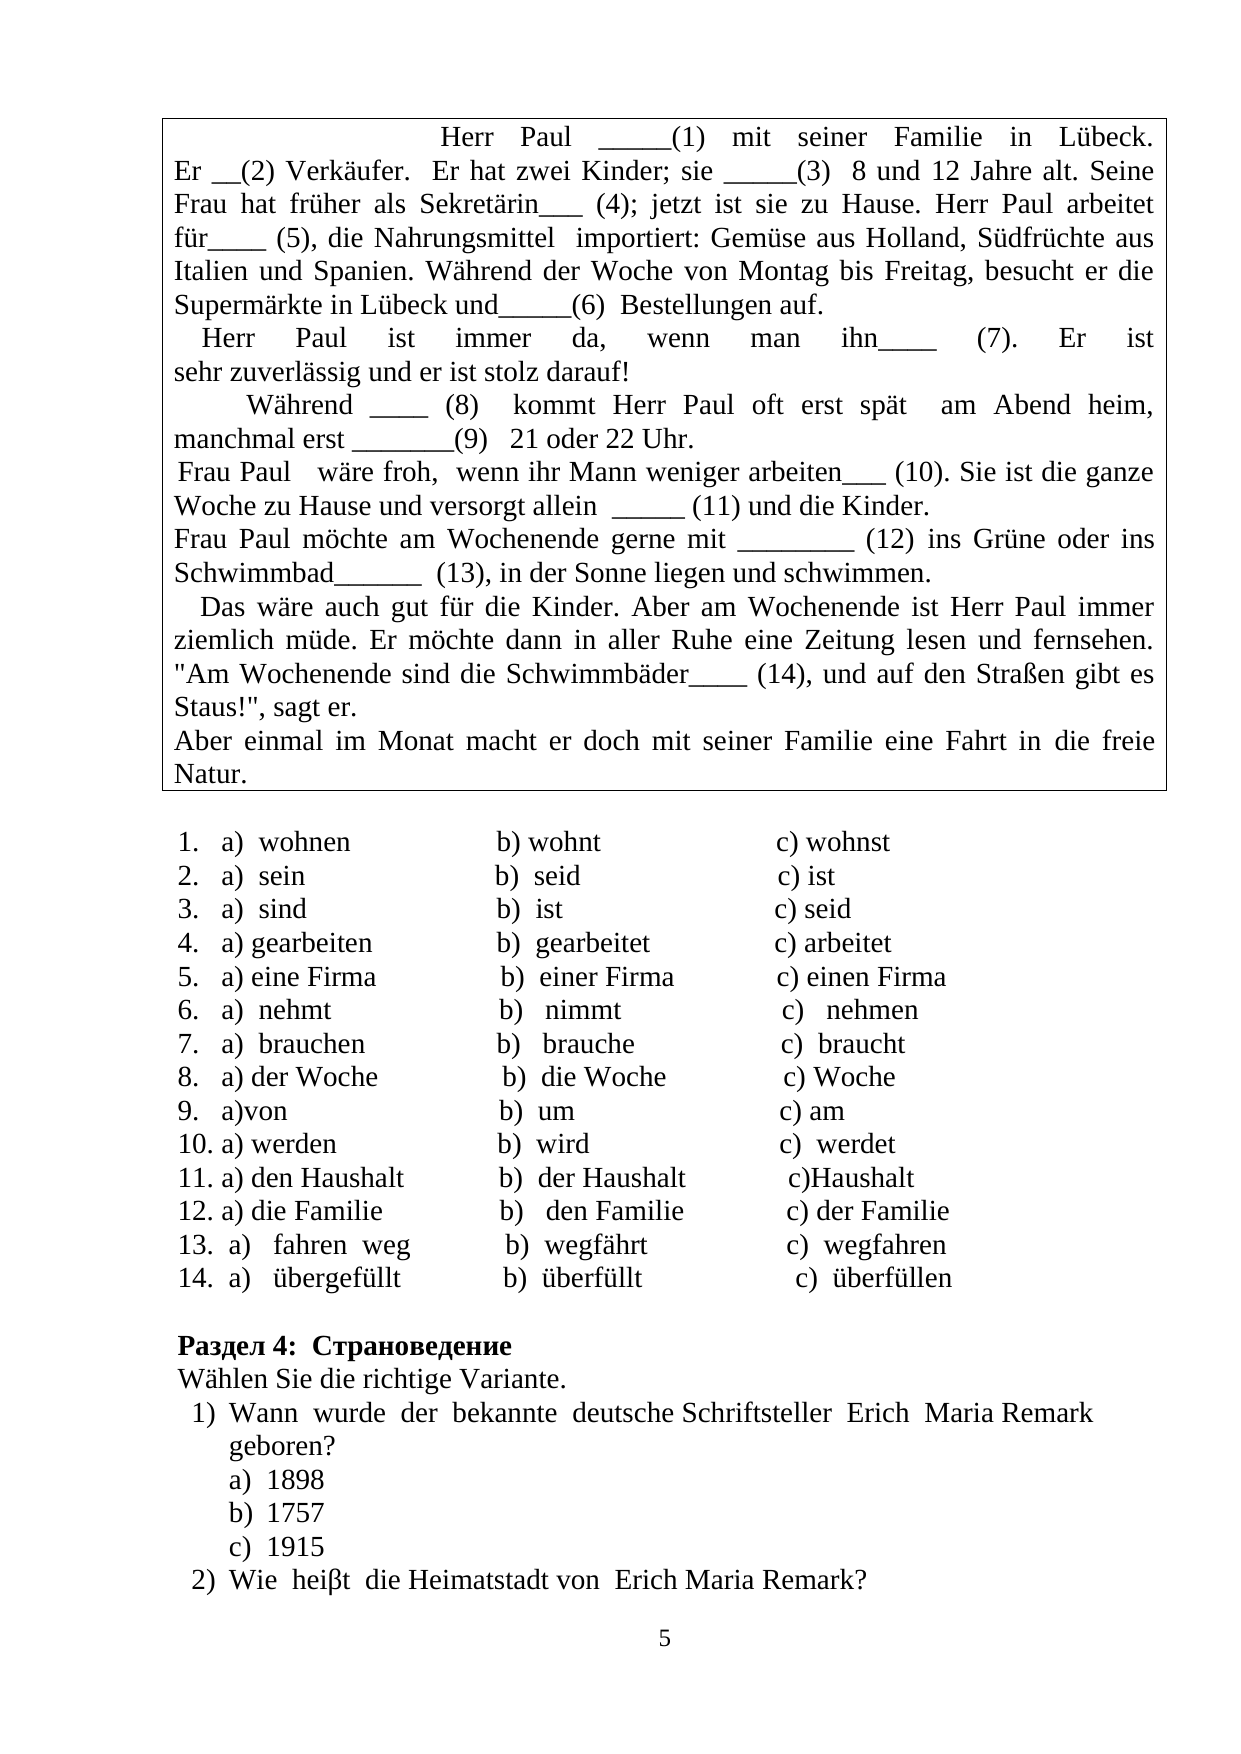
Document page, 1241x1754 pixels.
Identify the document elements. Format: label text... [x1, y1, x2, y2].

list Wann wurde der bekannte deutsche Schriftsteller Erich Maria Remark geboren? [191, 1395, 1152, 1462]
list 1915 [229, 1529, 1152, 1562]
text 14. a) übergefüllt b) überfüllt c) überfüllen [177, 1261, 1152, 1294]
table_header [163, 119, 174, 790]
text 8. a) der Woche b) die Woche c) Woche [177, 1059, 1152, 1093]
text 4. a) gearbeiten b) gearbeitet c) arbeitet [177, 925, 1152, 959]
text 7. a) brauchen b) brauche c) braucht [177, 1026, 1152, 1059]
text 1. a) wohnen b) wohnt c) wohnst [177, 824, 1152, 858]
text ) den Haushalt b) der Haushalt c)Haushalt [177, 1160, 1152, 1193]
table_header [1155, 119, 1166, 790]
text 9. a)von b) um c) am [177, 1093, 1152, 1126]
text Wählen Sie die richtige Variante. [177, 1361, 1152, 1395]
text 13. a) fahren weg b) wegfährt c) wegfahren [177, 1227, 1152, 1261]
list 1757 [229, 1495, 1152, 1529]
text 3. a) sind b) ist c) seid [177, 892, 1152, 925]
list 1898 [229, 1462, 1152, 1495]
text Раздел 4: Страноведение [177, 1328, 1152, 1361]
text ) die Familie b) den Familie c) der Familie [177, 1193, 1152, 1227]
text ) werden b) wird c) werdet [177, 1126, 1152, 1160]
text 5. a) eine Firma b) einer Firma c) einen Firma [177, 959, 1152, 992]
text 2. a) sein b) seid c) ist [177, 858, 1152, 892]
text 6. a) nehmt b) nimmt c) nehmen [177, 992, 1152, 1026]
list Wie heiβt die Heimatstadt von Erich Maria Remark? [191, 1562, 1152, 1596]
